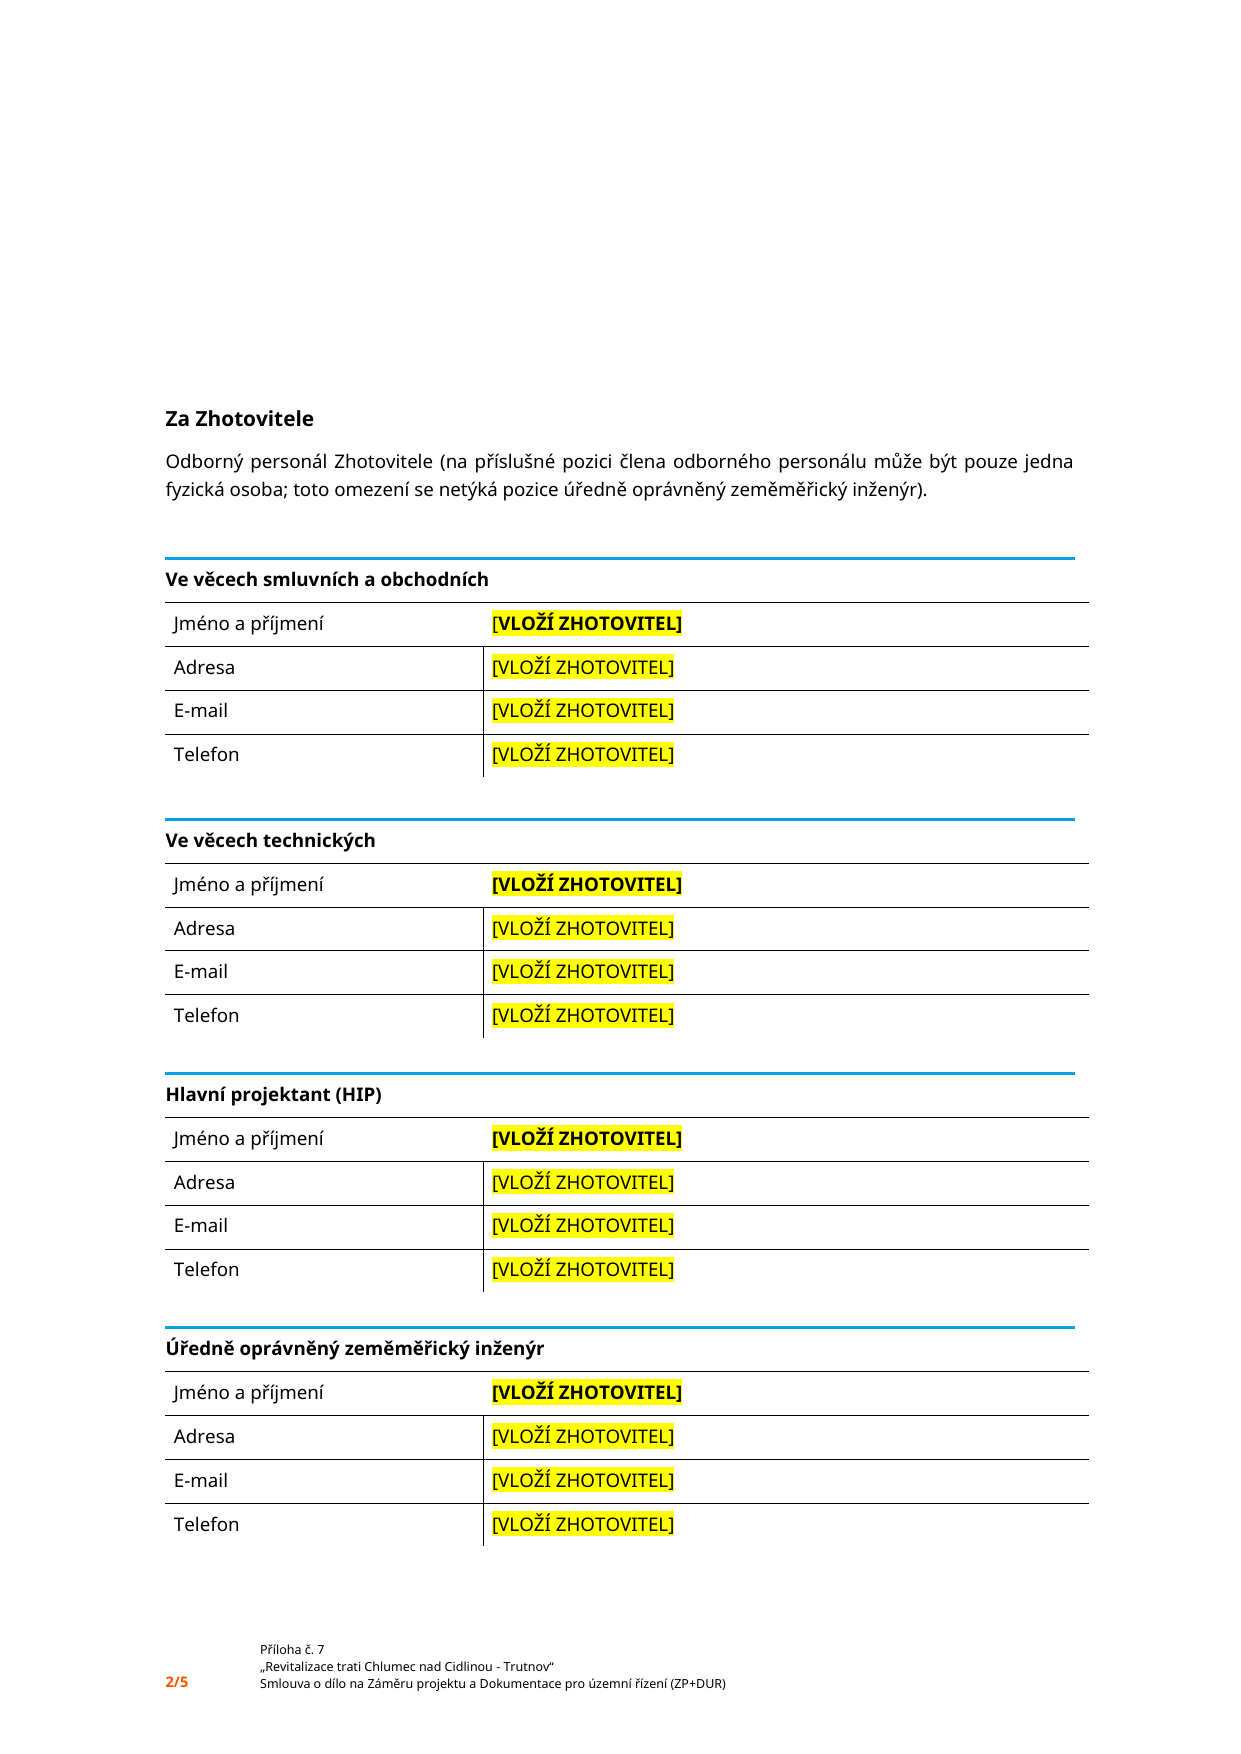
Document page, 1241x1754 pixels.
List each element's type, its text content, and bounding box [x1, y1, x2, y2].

table_cell Telefon [165, 1250, 483, 1292]
text Hlavní projektant (HIP) [165, 1075, 1075, 1107]
table_cell Telefon [165, 995, 483, 1038]
table_cell Adresa [165, 1162, 483, 1204]
table_header Jméno a příjmení [165, 1118, 484, 1161]
text Za Zhotovitele [165, 404, 1075, 433]
table_cell [VLOŽÍ ZHOTOVITEL] [484, 691, 1089, 733]
table_cell Telefon [165, 735, 483, 777]
table_cell [VLOŽÍ ZHOTOVITEL] [484, 1250, 1089, 1292]
table_header [VLOŽÍ ZHOTOVITEL] [484, 603, 1089, 646]
table_header [VLOŽÍ ZHOTOVITEL] [484, 1118, 1089, 1161]
table_header Jméno a příjmení [165, 1372, 484, 1415]
table_cell Adresa [165, 1416, 483, 1459]
text Úředně oprávněný zeměměřický inženýr [165, 1329, 1075, 1361]
table_cell [VLOŽÍ ZHOTOVITEL] [484, 735, 1089, 777]
table_cell [VLOŽÍ ZHOTOVITEL] [484, 1416, 1089, 1459]
table_header Jméno a příjmení [165, 603, 484, 646]
table_cell Telefon [165, 1504, 483, 1546]
table_cell [VLOŽÍ ZHOTOVITEL] [484, 1162, 1089, 1204]
text Ve věcech smluvních a obchodních [165, 560, 1075, 592]
table_header Jméno a příjmení [165, 864, 484, 907]
table_cell Adresa [165, 908, 483, 950]
table_cell [VLOŽÍ ZHOTOVITEL] [484, 995, 1089, 1038]
table_header [VLOŽÍ ZHOTOVITEL] [484, 864, 1089, 907]
table_cell E-mail [165, 691, 483, 733]
table_cell [VLOŽÍ ZHOTOVITEL] [484, 951, 1089, 994]
table_cell [VLOŽÍ ZHOTOVITEL] [484, 647, 1089, 689]
text Ve věcech technických [165, 821, 1075, 853]
table_cell [VLOŽÍ ZHOTOVITEL] [484, 1206, 1089, 1248]
table_header [VLOŽÍ ZHOTOVITEL] [484, 1372, 1089, 1415]
text Odborný personál Zhotovitele (na příslušné pozici člena odborného personálu může být pouze jedna fyzická osoba; toto omezení se netýká pozice úředně oprávněný zeměměřický inženýr). [165, 448, 1075, 501]
table_cell Adresa [165, 647, 483, 689]
table_cell [VLOŽÍ ZHOTOVITEL] [484, 1504, 1089, 1546]
table_cell [VLOŽÍ ZHOTOVITEL] [484, 908, 1089, 950]
table_cell E-mail [165, 1460, 483, 1503]
table_cell E-mail [165, 1206, 483, 1248]
table_cell E-mail [165, 951, 483, 994]
table_cell [VLOŽÍ ZHOTOVITEL] [484, 1460, 1089, 1503]
